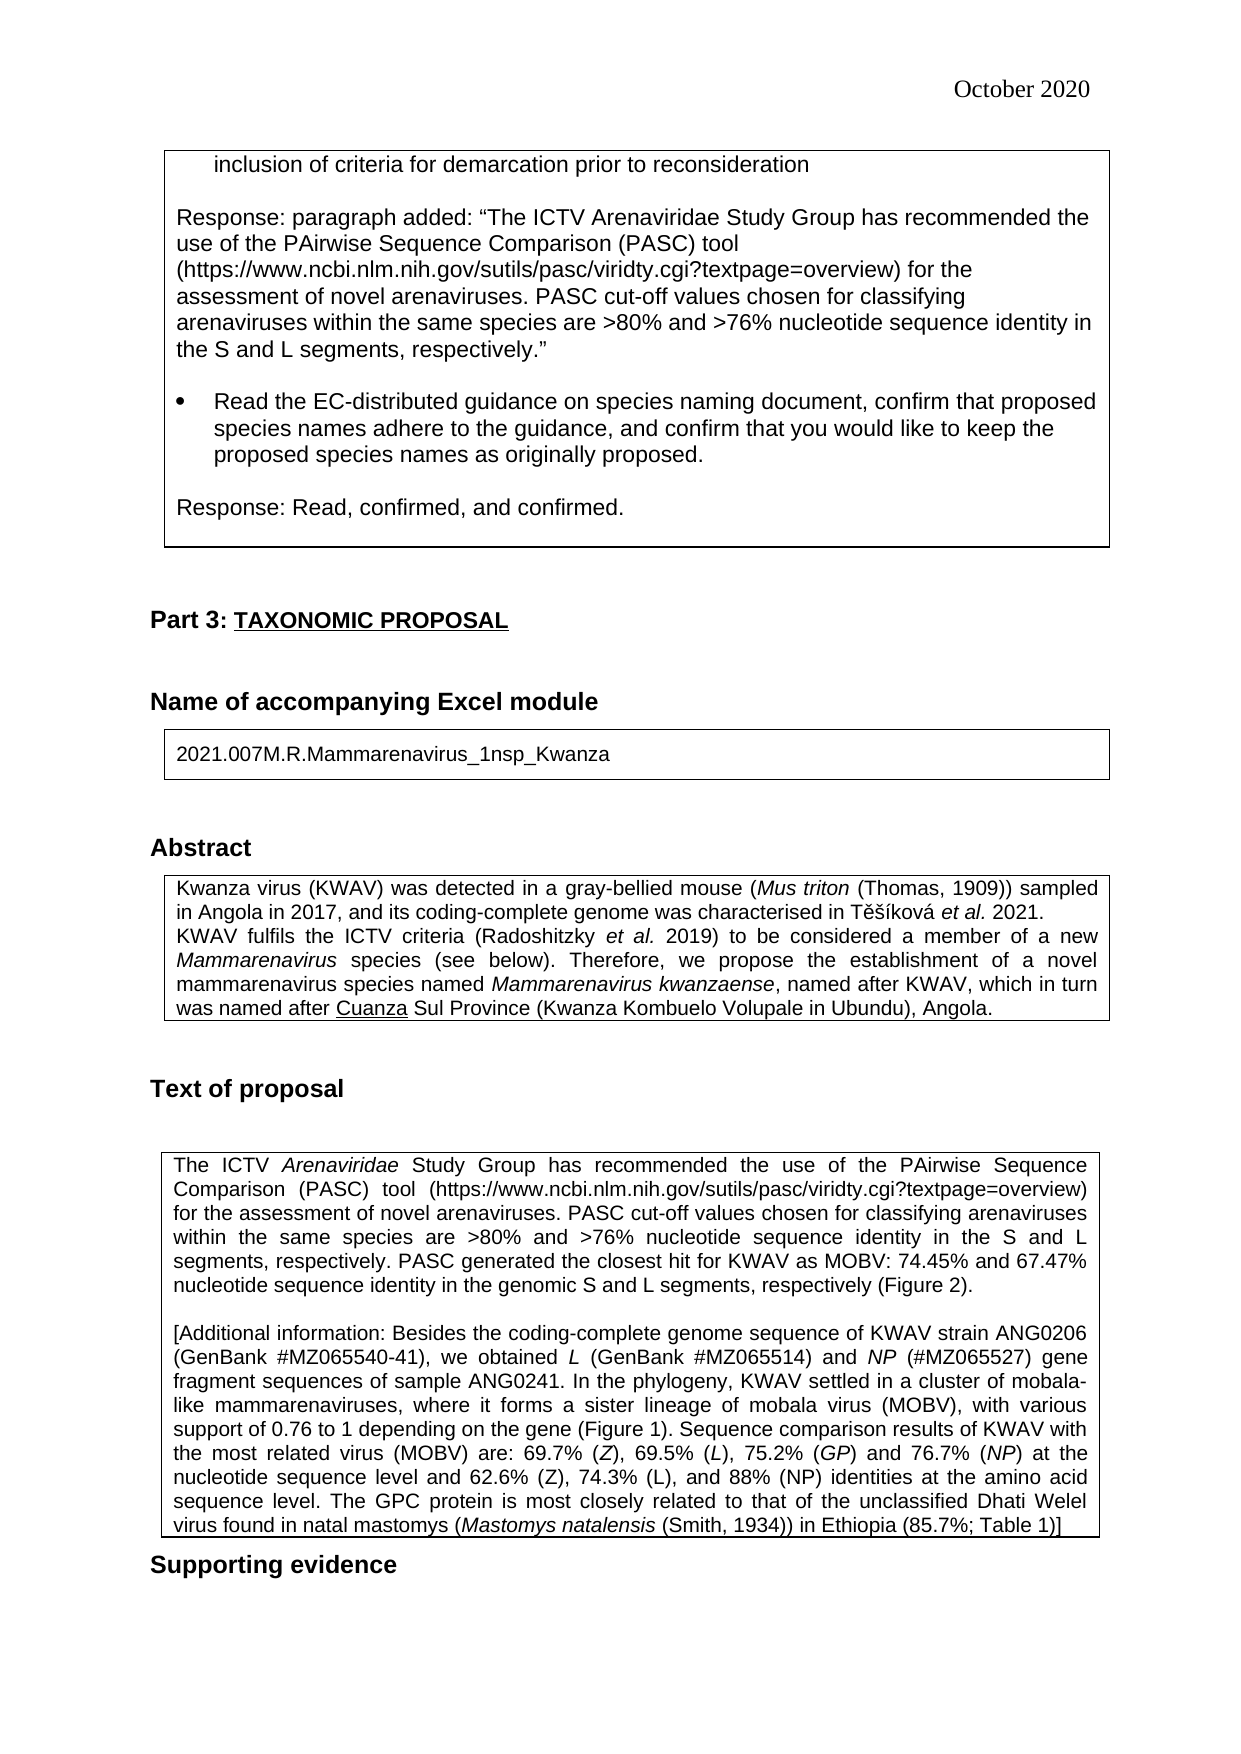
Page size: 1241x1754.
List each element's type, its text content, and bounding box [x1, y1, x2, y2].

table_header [165, 151, 1109, 546]
text Part 3: TAXONOMIC PROPOSAL [150, 605, 1090, 634]
text Name of accompanying Excel module [150, 687, 1090, 716]
text Abstract [150, 833, 1090, 862]
text Supporting evidence [150, 1550, 1090, 1579]
table_header [150, 1116, 1111, 1537]
text Text of proposal [150, 1074, 1090, 1103]
table_header Kwanza virus (KWAV) was detected in a gray-bellied mouse (Mus triton (Thomas, 1909)) sampled in Angola in 2017, and its coding-complete genome was characterised in Těšíková et al. 2021. KWAV fulfils the ICTV criteria (Radoshitzky et al. 2019) to be considered a member of a new Mammarenavirus species (see below). Therefore, we propose the establishment of a novel mammarenavirus species named Mammarenavirus kwanzaense, named after KWAV, which in turn was named after Cuanza Sul Province (Kwanza Kombuelo Volupale in Ubundu), Angola. [165, 876, 1109, 1019]
table_header 2021.007M.R.Mammarenavirus_1nsp_Kwanza [165, 730, 1109, 779]
